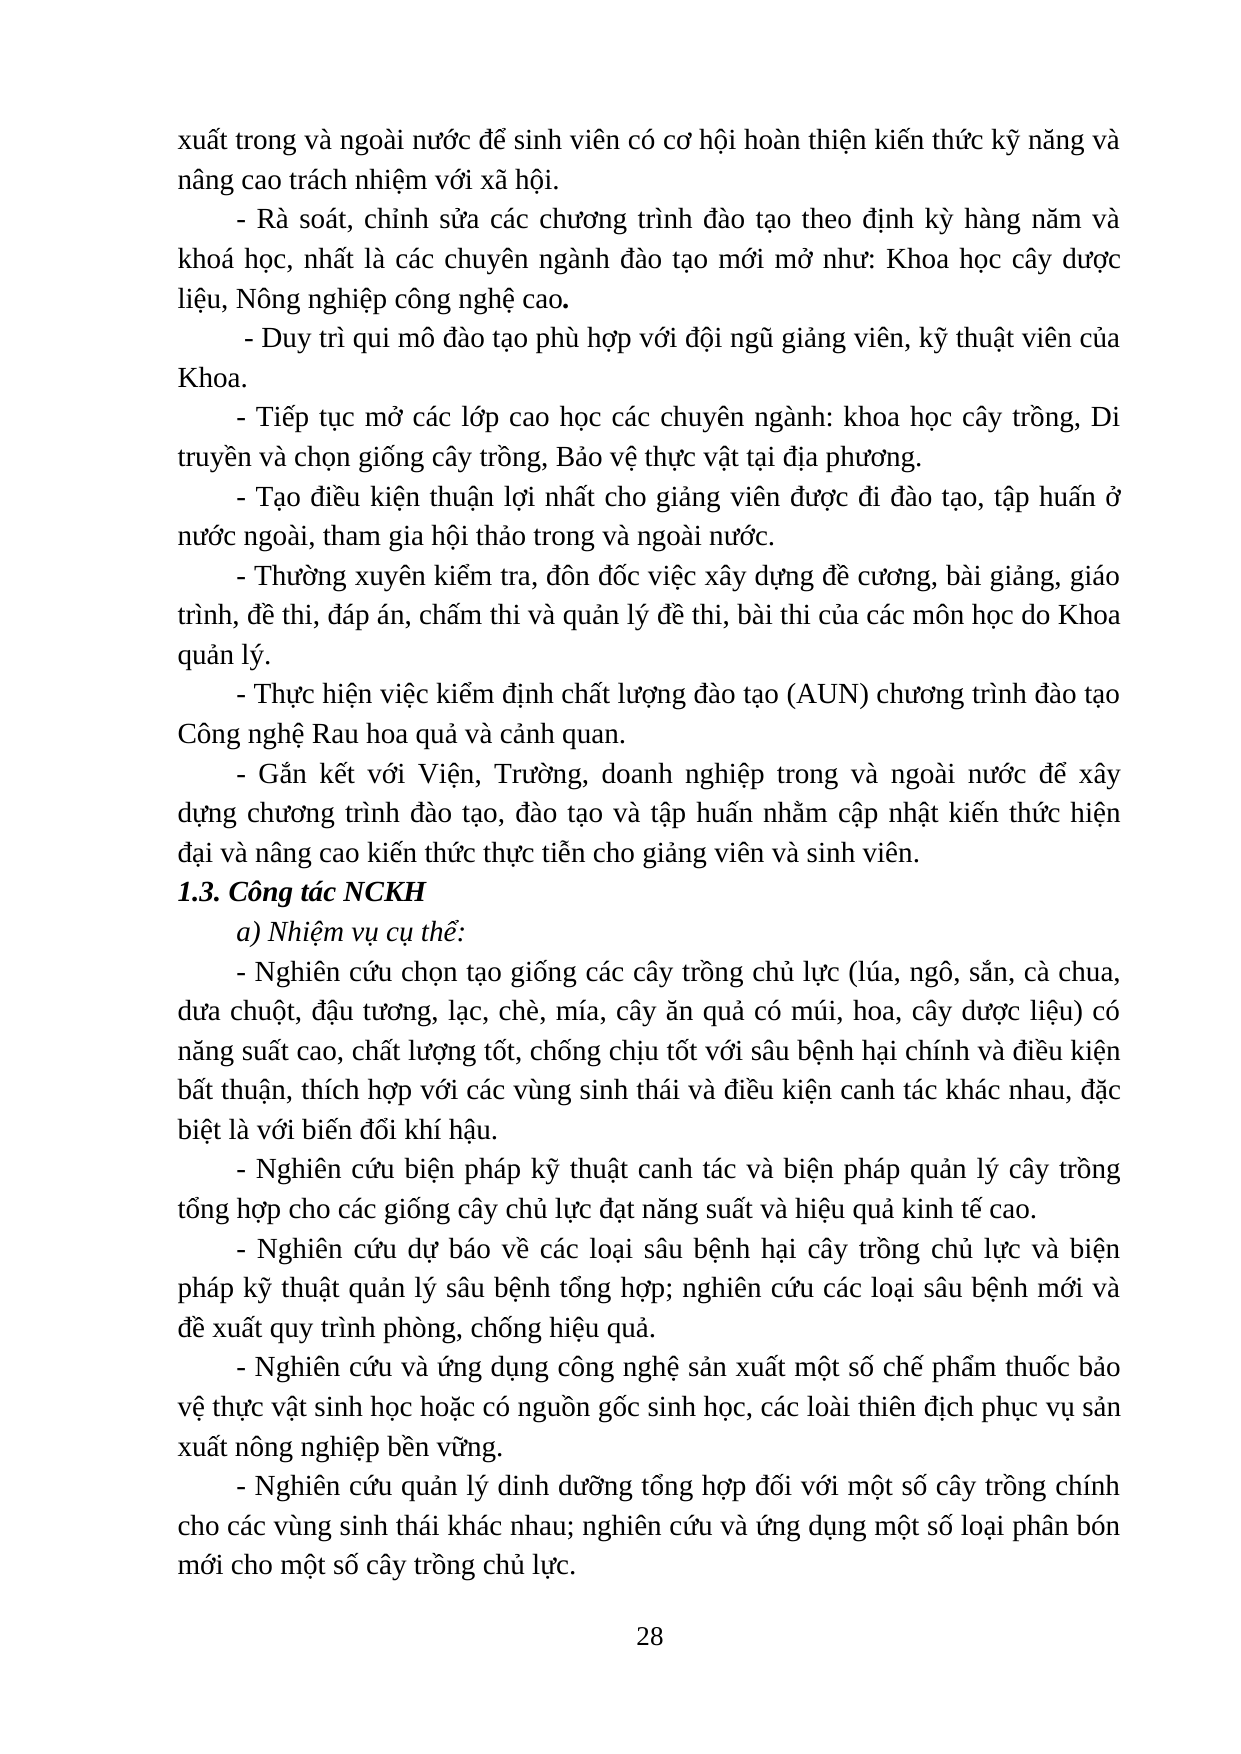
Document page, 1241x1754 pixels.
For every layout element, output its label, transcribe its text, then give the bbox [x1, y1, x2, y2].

text 1.3. Công tác NCKH [177, 870, 1122, 910]
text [177, 118, 1122, 197]
text - Thực hiện việc kiểm định chất lượng đào tạo (AUN) chương trình đào tạo Công nghệ Rau hoa quả và cảnh quan. [177, 672, 1122, 751]
text - Duy trì qui mô đào tạo phù hợp với đội ngũ giảng viên, kỹ thuật viên của Khoa. [177, 316, 1122, 395]
text - Nghiên cứu quản lý dinh dưỡng tổng hợp đối với một số cây trồng chính cho các vùng sinh thái khác nhau; nghiên cứu và ứng dụng một số loại phân bón mới cho một số cây trồng chủ lực. [177, 1464, 1122, 1583]
text - Nghiên cứu biện pháp kỹ thuật canh tác và biện pháp quản lý cây trồng tổng hợp cho các giống cây chủ lực đạt năng suất và hiệu quả kinh tế cao. [177, 1147, 1122, 1226]
text - Thường xuyên kiểm tra, đôn đốc việc xây dựng đề cương, bài giảng, giáo trình, đề thi, đáp án, chấm thi và quản lý đề thi, bài thi của các môn học do Khoa quản lý. [177, 553, 1122, 672]
text - Tiếp tục mở các lớp cao học các chuyên ngành: khoa học cây trồng, Di truyền và chọn giống cây trồng, Bảo vệ thực vật tại địa phương. [177, 395, 1122, 474]
text - Nghiên cứu và ứng dụng công nghệ sản xuất một số chế phẩm thuốc bảo vệ thực vật sinh học hoặc có nguồn gốc sinh học, các loài thiên địch phục vụ sản xuất nông nghiệp bền vững. [177, 1345, 1122, 1464]
text - Tạo điều kiện thuận lợi nhất cho giảng viên được đi đào tạo, tập huấn ở nước ngoài, tham gia hội thảo trong và ngoài nước. [177, 474, 1122, 553]
text - Nghiên cứu dự báo về các loại sâu bệnh hại cây trồng chủ lực và biện pháp kỹ thuật quản lý sâu bệnh tổng hợp; nghiên cứu các loại sâu bệnh mới và đề xuất quy trình phòng, chống hiệu quả. [177, 1226, 1122, 1345]
text - Nghiên cứu chọn tạo giống các cây trồng chủ lực (lúa, ngô, sắn, cà chua, dưa chuột, đậu tương, lạc, chè, mía, cây ăn quả có múi, hoa, cây dược liệu) có năng suất cao, chất lượng tốt, chống chịu tốt với sâu bệnh hại chính và điều kiện bất thuận, thích hợp với các vùng sinh thái và điều kiện canh tác khác nhau, đặc biệt là với biến đổi khí hậu. [177, 949, 1122, 1147]
text - Gắn kết với Viện, Trường, doanh nghiệp trong và ngoài nước để xây dựng chương trình đào tạo, đào tạo và tập huấn nhằm cập nhật kiến thức hiện đại và nâng cao kiến thức thực tiễn cho giảng viên và sinh viên. [177, 751, 1122, 870]
text a) Nhiệm vụ cụ thể: [177, 910, 1122, 949]
text - Rà soát, chỉnh sửa các chương trình đào tạo theo định kỳ hàng năm và khoá học, nhất là các chuyên ngành đào tạo mới mở như: Khoa học cây dược liệu, Nông nghiệp công nghệ cao. [177, 197, 1122, 316]
